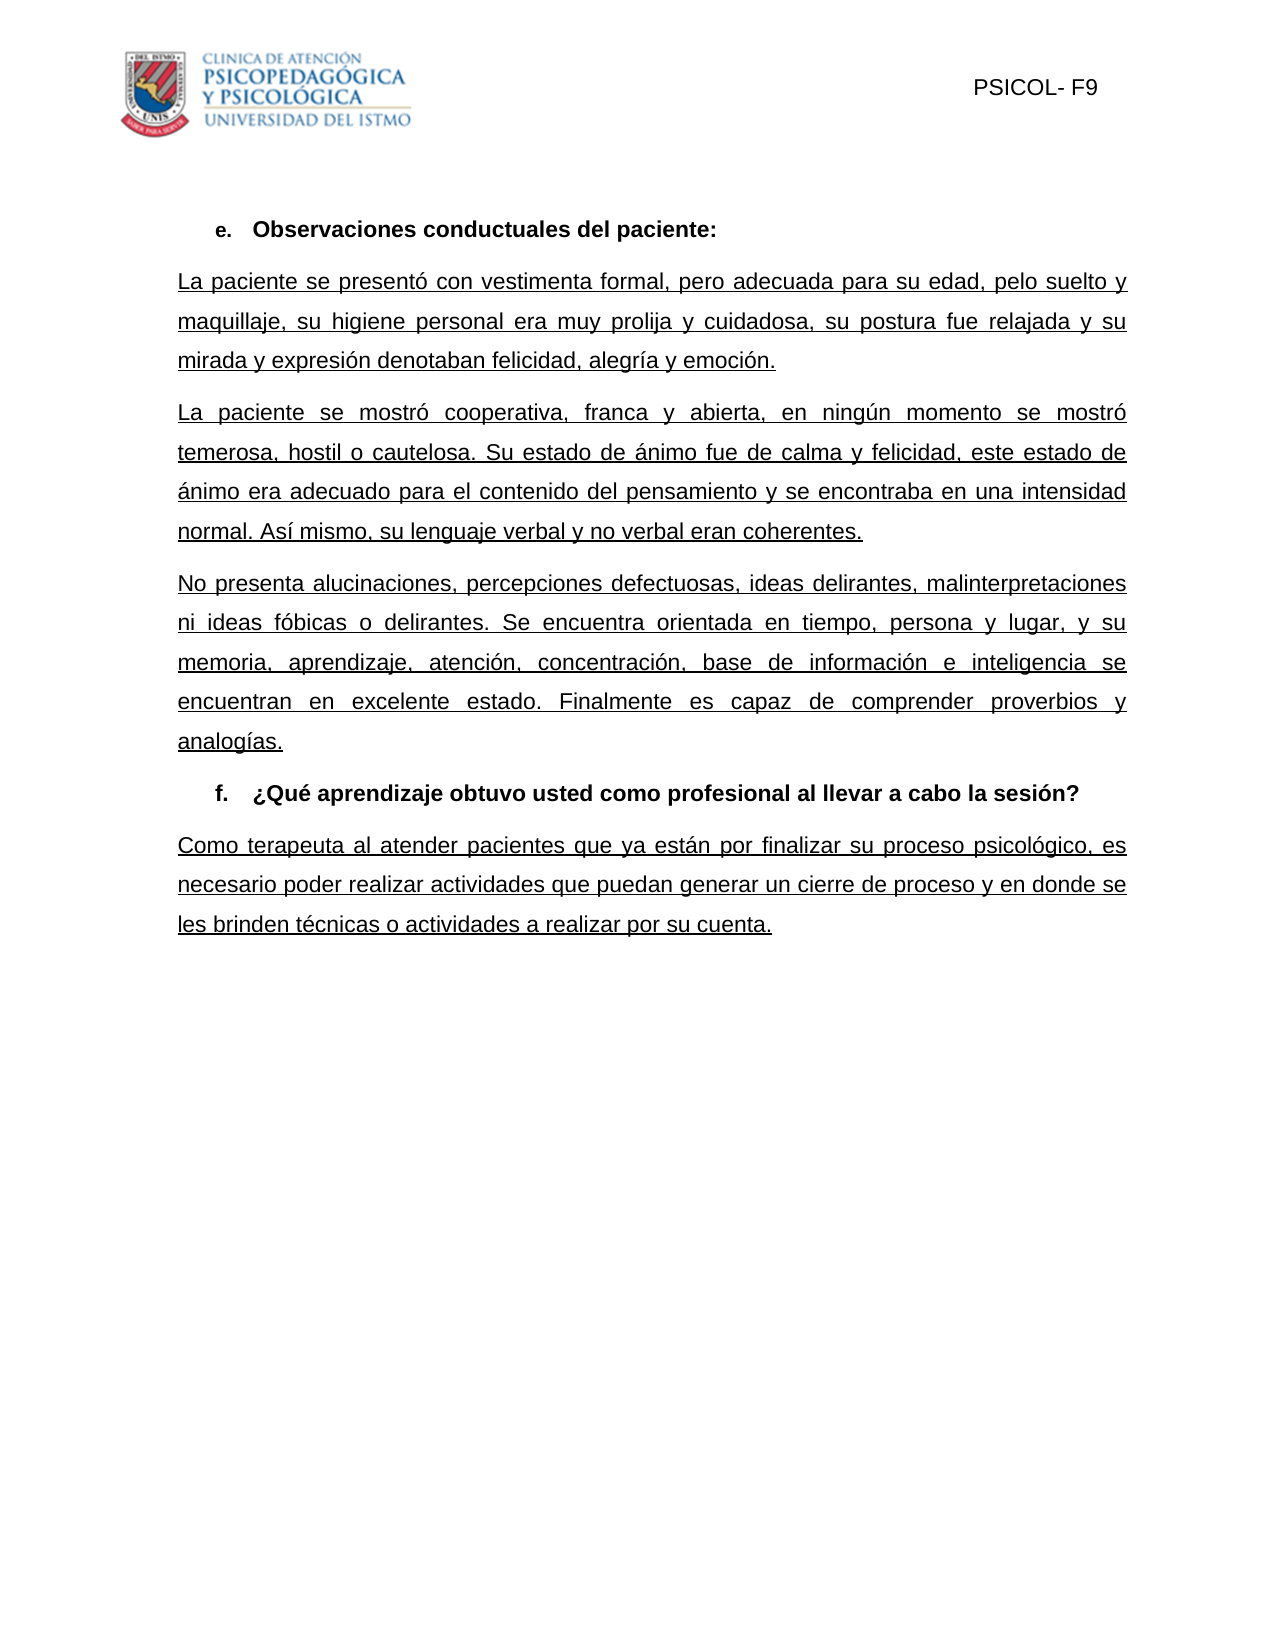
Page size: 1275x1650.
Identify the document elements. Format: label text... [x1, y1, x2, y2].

text No presenta alucinaciones, percepciones defectuosas, ideas delirantes, malinterpretaciones ni ideas fóbicas o delirantes. Se encuentra orientada en tiempo, persona y lugar, y su memoria, aprendizaje, atención, concentración, base de información e inteligencia se encuentran en excelente estado. Finalmente es capaz de comprender proverbios y analogías. [177, 594, 1127, 632]
list ¿Qué aprendizaje obtuvo usted como profesional al llevar a cabo la sesión? [215, 779, 1127, 806]
text La paciente se presentó con vestimenta formal, pero adecuada para su edad, pelo suelto y maquillaje, su higiene personal era muy prolija y cuidadosa, su postura fue relajada y su mirada y expresión denotaban felicidad, alegría y emoción. [177, 292, 1127, 331]
text La paciente se mostró cooperativa, franca y abierta, en ningún momento se mostró temerosa, hostil o cautelosa. Su estado de ánimo fue de calma y felicidad, este estado de ánimo era adecuado para el contenido del pensamiento y se encontraba en una intensidad normal. Así mismo, su lenguaje verbal y no verbal eran coherentes. [177, 423, 1127, 461]
text No presenta alucinaciones, percepciones defectuosas, ideas delirantes, malinterpretaciones ni ideas fóbicas o delirantes. Se encuentra orientada en tiempo, persona y lugar, y su memoria, aprendizaje, atención, concentración, base de información e inteligencia se encuentran en excelente estado. Finalmente es capaz de comprender proverbios y analogías. [177, 672, 1127, 711]
text Como terapeuta al atender pacientes que ya están por finalizar su proceso psicológico, es necesario poder realizar actividades que puedan generar un cierre de proceso y en donde se les brinden técnicas o actividades a realizar por su cuenta. [177, 832, 1127, 854]
list Observaciones conductuales del paciente: [215, 216, 1127, 243]
picture [65, 20, 437, 148]
text La paciente se mostró cooperativa, franca y abierta, en ningún momento se mostró temerosa, hostil o cautelosa. Su estado de ánimo fue de calma y felicidad, este estado de ánimo era adecuado para el contenido del pensamiento y se encontraba en una intensidad normal. Así mismo, su lenguaje verbal y no verbal eran coherentes. [177, 502, 1127, 544]
text La paciente se presentó con vestimenta formal, pero adecuada para su edad, pelo suelto y maquillaje, su higiene personal era muy prolija y cuidadosa, su postura fue relajada y su mirada y expresión denotaban felicidad, alegría y emoción. [177, 332, 1127, 374]
text No presenta alucinaciones, percepciones defectuosas, ideas delirantes, malinterpretaciones ni ideas fóbicas o delirantes. Se encuentra orientada en tiempo, persona y lugar, y su memoria, aprendizaje, atención, concentración, base de información e inteligencia se encuentran en excelente estado. Finalmente es capaz de comprender proverbios y analogías. [177, 712, 1127, 754]
text Como terapeuta al atender pacientes que ya están por finalizar su proceso psicológico, es necesario poder realizar actividades que puedan generar un cierre de proceso y en donde se les brinden técnicas o actividades a realizar por su cuenta. [177, 855, 1127, 894]
text La paciente se mostró cooperativa, franca y abierta, en ningún momento se mostró temerosa, hostil o cautelosa. Su estado de ánimo fue de calma y felicidad, este estado de ánimo era adecuado para el contenido del pensamiento y se encontraba en una intensidad normal. Así mismo, su lenguaje verbal y no verbal eran coherentes. [177, 399, 1127, 422]
text No presenta alucinaciones, percepciones defectuosas, ideas delirantes, malinterpretaciones ni ideas fóbicas o delirantes. Se encuentra orientada en tiempo, persona y lugar, y su memoria, aprendizaje, atención, concentración, base de información e inteligencia se encuentran en excelente estado. Finalmente es capaz de comprender proverbios y analogías. [177, 633, 1127, 671]
text Como terapeuta al atender pacientes que ya están por finalizar su proceso psicológico, es necesario poder realizar actividades que puedan generar un cierre de proceso y en donde se les brinden técnicas o actividades a realizar por su cuenta. [177, 895, 1127, 937]
text La paciente se mostró cooperativa, franca y abierta, en ningún momento se mostró temerosa, hostil o cautelosa. Su estado de ánimo fue de calma y felicidad, este estado de ánimo era adecuado para el contenido del pensamiento y se encontraba en una intensidad normal. Así mismo, su lenguaje verbal y no verbal eran coherentes. [177, 462, 1127, 501]
text La paciente se presentó con vestimenta formal, pero adecuada para su edad, pelo suelto y maquillaje, su higiene personal era muy prolija y cuidadosa, su postura fue relajada y su mirada y expresión denotaban felicidad, alegría y emoción. [177, 268, 1127, 291]
text No presenta alucinaciones, percepciones defectuosas, ideas delirantes, malinterpretaciones ni ideas fóbicas o delirantes. Se encuentra orientada en tiempo, persona y lugar, y su memoria, aprendizaje, atención, concentración, base de información e inteligencia se encuentran en excelente estado. Finalmente es capaz de comprender proverbios y analogías. [177, 570, 1127, 593]
